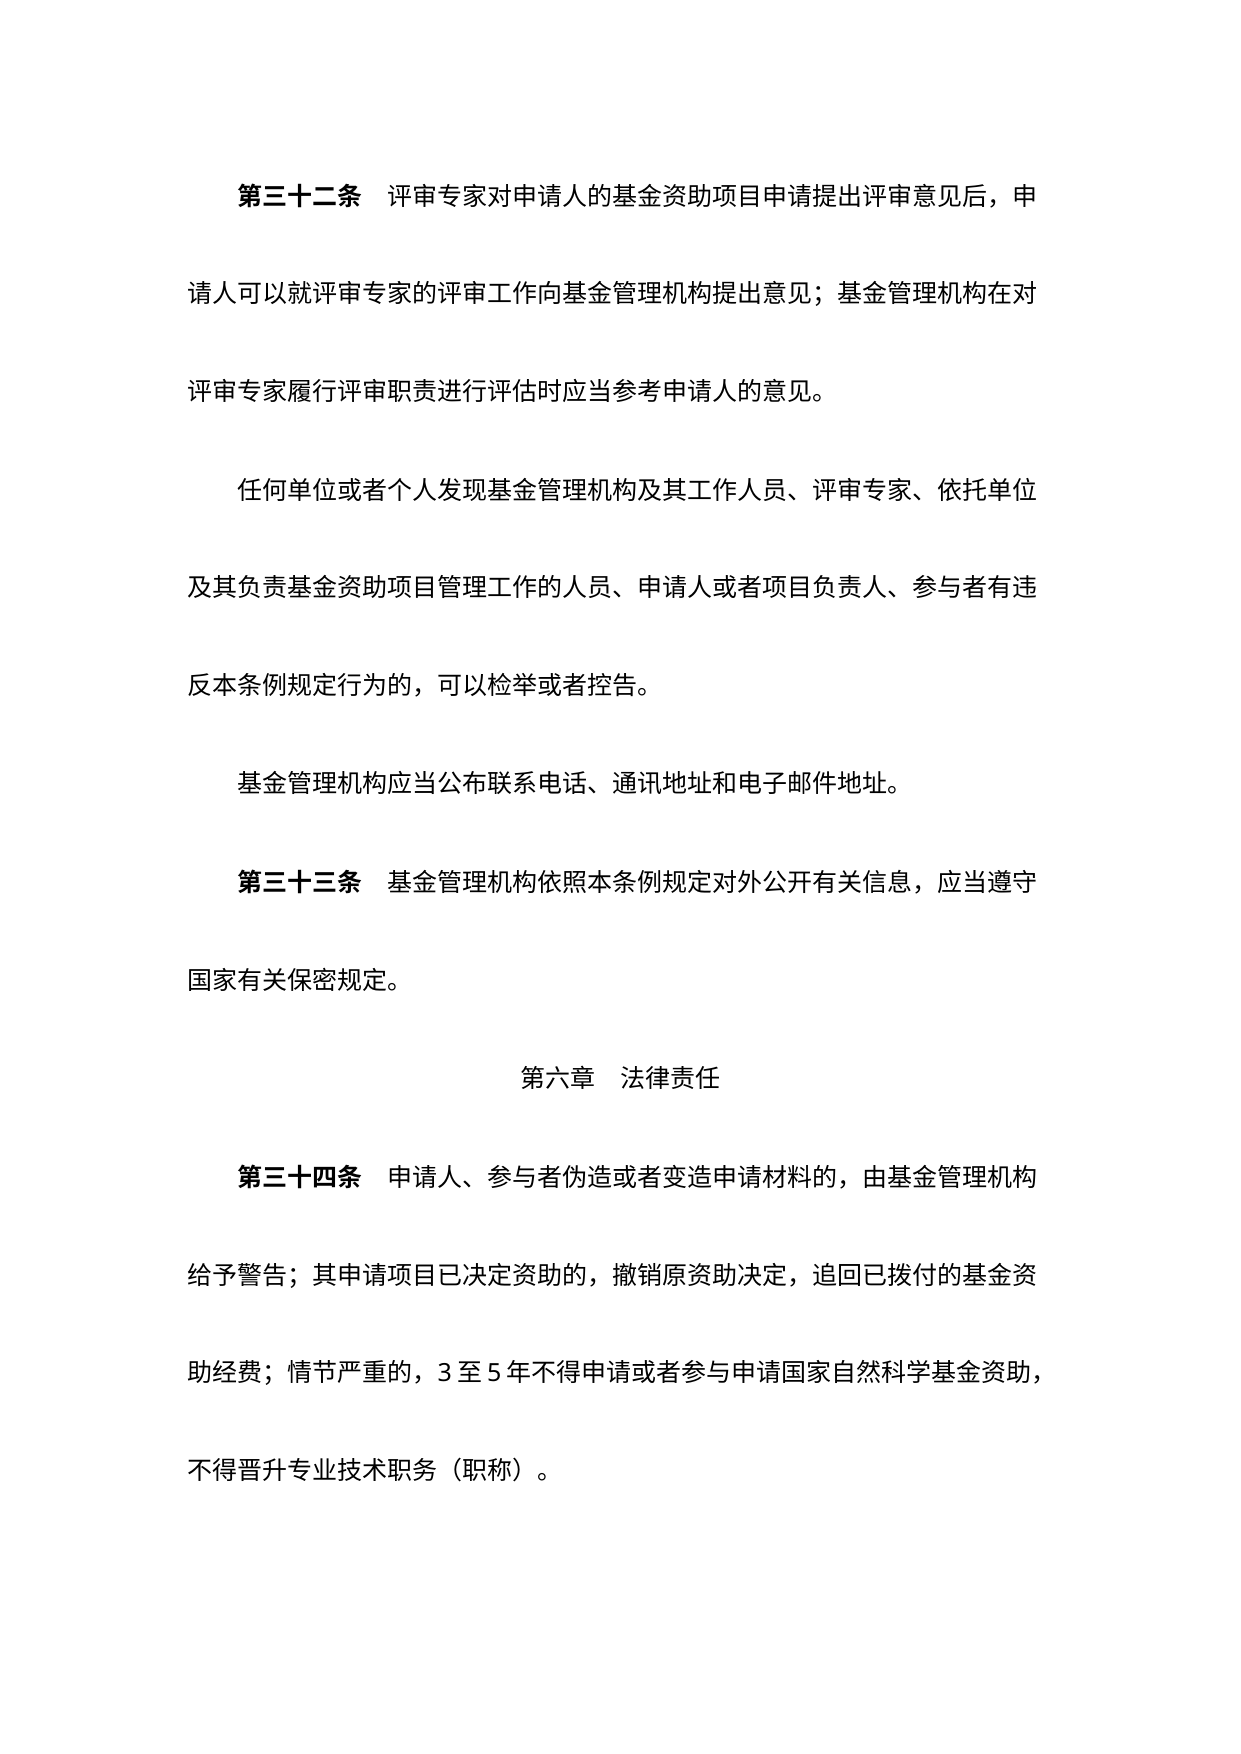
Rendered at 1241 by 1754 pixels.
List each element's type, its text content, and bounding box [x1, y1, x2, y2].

text 第三十四条 申请人、参与者伪造或者变造申请材料的，由基金管理机构给予警告；其申请项目已决定资助的，撤销原资助决定，追回已拨付的基金资助经费；情节严重的，3至5年不得申请或者参与申请国家自然科学基金资助，不得晋升专业技术职务（职称）。 [187, 1143, 1053, 1501]
text 第三十三条 基金管理机构依照本条例规定对外公开有关信息，应当遵守国家有关保密规定。 [187, 848, 1053, 1011]
text 第六章 法律责任 [187, 1044, 1053, 1109]
text 基金管理机构应当公布联系电话、通讯地址和电子邮件地址。 [187, 749, 1053, 814]
text 第三十二条 评审专家对申请人的基金资助项目申请提出评审意见后，申请人可以就评审专家的评审工作向基金管理机构提出意见；基金管理机构在对评审专家履行评审职责进行评估时应当参考申请人的意见。 [187, 162, 1053, 422]
text 任何单位或者个人发现基金管理机构及其工作人员、评审专家、依托单位及其负责基金资助项目管理工作的人员、申请人或者项目负责人、参与者有违反本条例规定行为的，可以检举或者控告。 [187, 456, 1053, 716]
